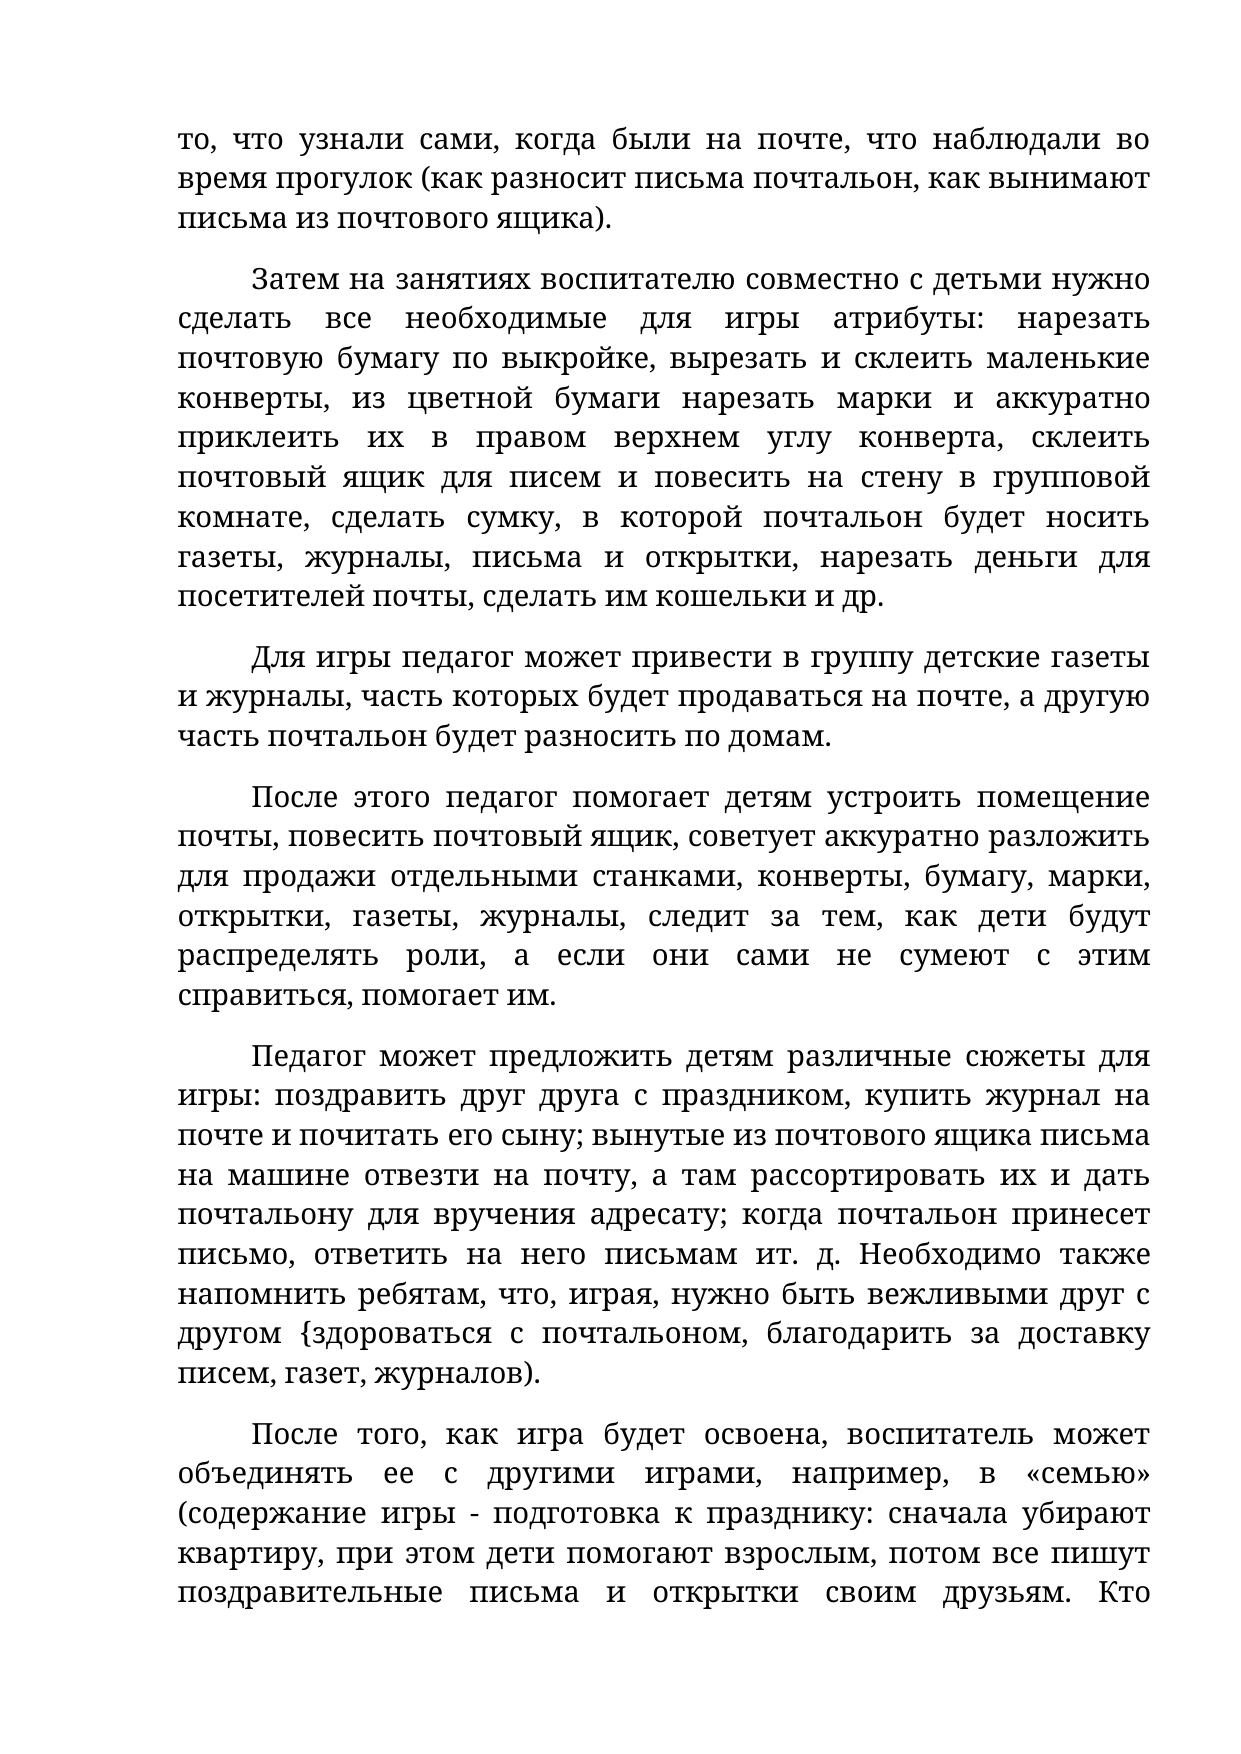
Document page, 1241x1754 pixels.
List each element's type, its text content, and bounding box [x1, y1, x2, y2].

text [177, 118, 1152, 237]
text Для игры педагог может привести в группу детские газеты и журналы, часть которых будет продаваться на почте, а другую часть почтальон будет разносить по домам. [177, 636, 1152, 755]
text Затем на занятиях воспитателю совместно с детьми нужно сделать все необходимые для игры атрибуты: нарезать почтовую бумагу по выкройке, вырезать и склеить маленькие конверты, из цветной бумаги нарезать марки и аккуратно приклеить их в правом верхнем углу конверта, склеить почтовый ящик для писем и повесить на стену в групповой комнате, сделать сумку, в которой почтальон будет носить газеты, журналы, письма и открытки, нарезать деньги для посетителей почты, сделать им кошельки и др. [177, 258, 1152, 615]
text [177, 1413, 1152, 1611]
text После этого педагог помогает детям устроить помещение почты, повесить почтовый ящик, советует аккуратно разложить для продажи отдельными станками, конверты, бумагу, марки, открытки, газеты, журналы, следит за тем, как дети будут распределять роли, а если они сами не сумеют с этим справиться, помогает им. [177, 776, 1152, 1014]
text Педагог может предложить детям различные сюжеты для игры: поздравить друг друга с праздником, купить журнал на почте и почитать его сыну; вынутые из почтового ящика письма на машине отвезти на почту, а там рассортировать их и дать почтальону для вручения адресату; когда почтальон принесет письмо, ответить на него письмам ит. д. Необходимо также напомнить ребятам, что, играя, нужно быть вежливыми друг с другом {здороваться с почтальоном, благодарить за доставку писем, газет, журналов). [177, 1035, 1152, 1392]
